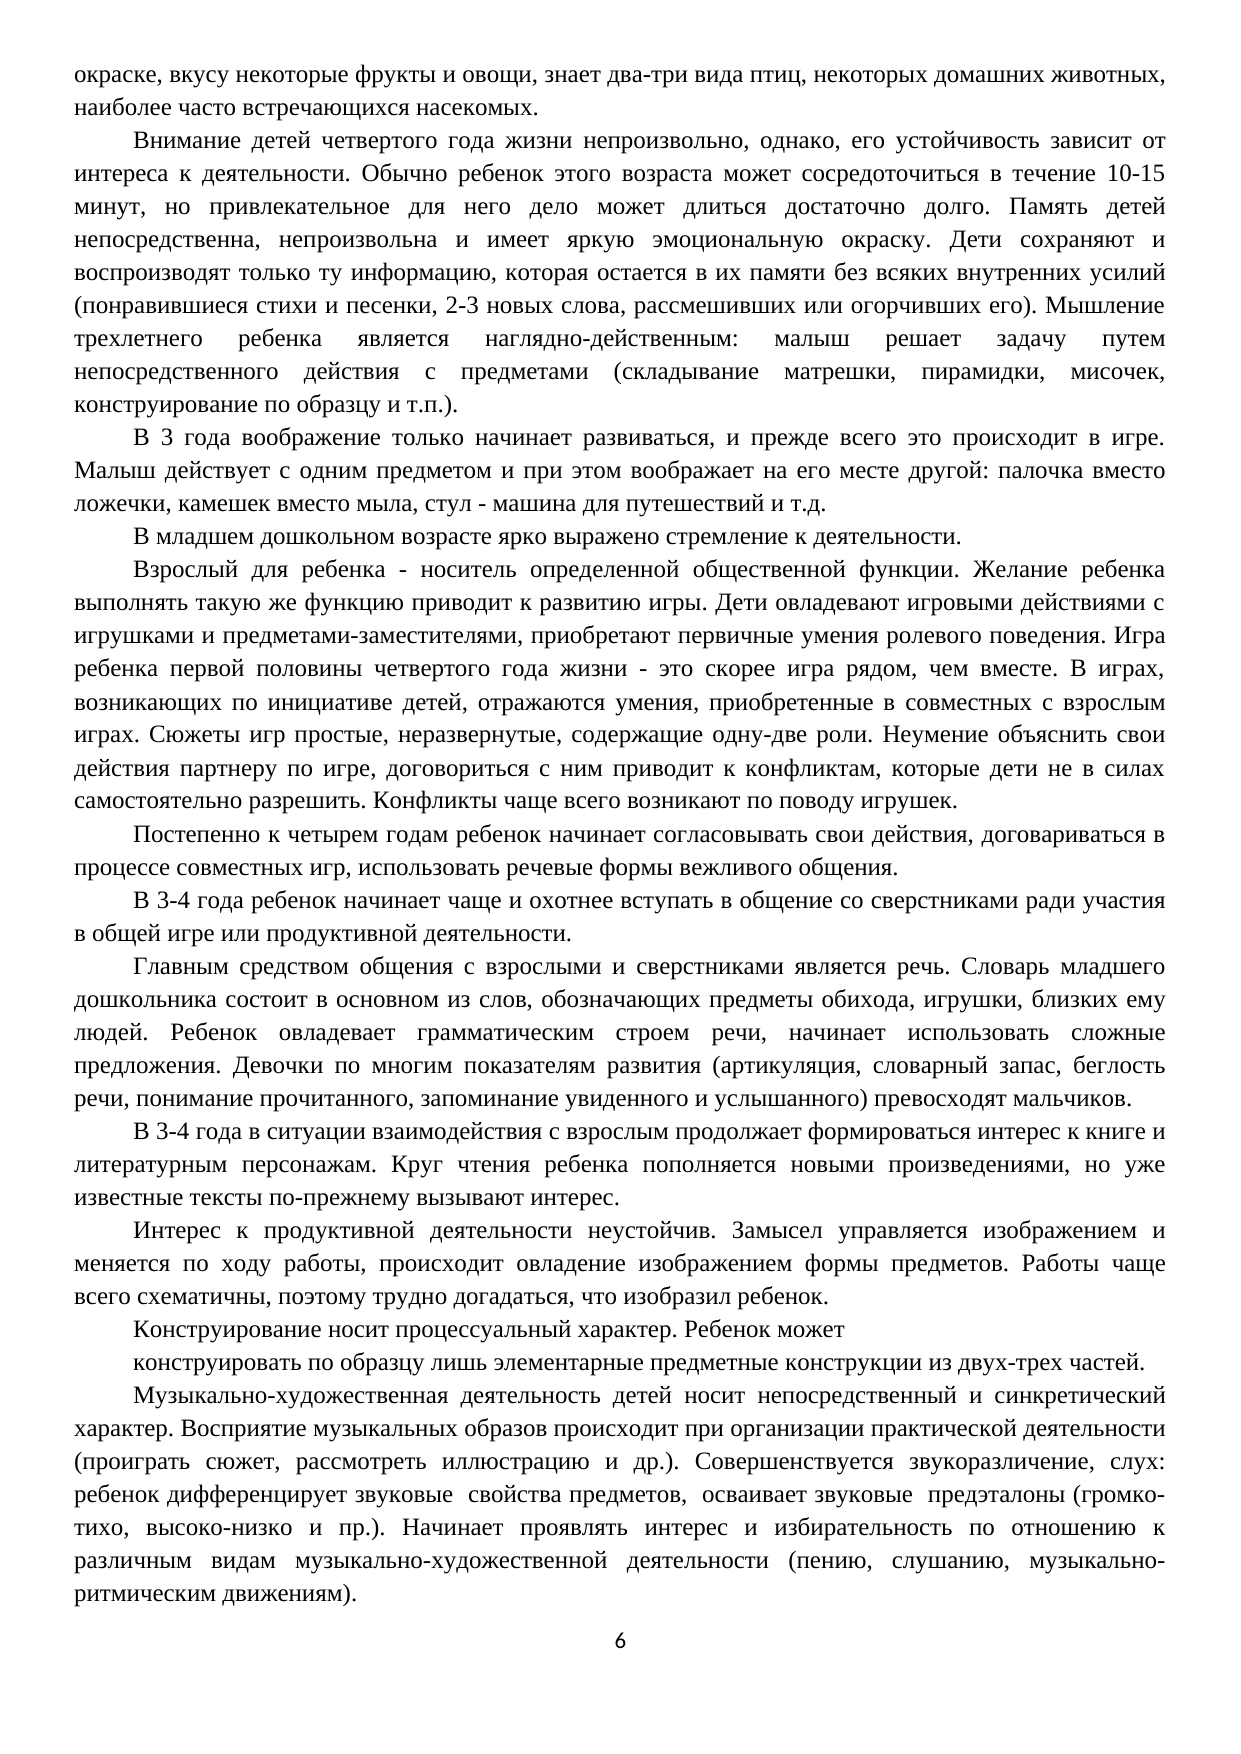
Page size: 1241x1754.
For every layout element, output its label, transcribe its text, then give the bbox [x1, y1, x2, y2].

text В 3 года воображение только начинает развиваться, и прежде всего это происходит в игре. Малыш действует с одним предметом и при этом воображает на его месте другой: палочка вместо ложечки, камешек вместо мыла, стул - машина для путешествий и т.д. [74, 422, 1167, 517]
text В младшем дошкольном возрасте ярко выражено стремление к деятельности. [74, 521, 1167, 550]
text В 3-4 года ребенок начинает чаще и охотнее вступать в общение со сверстниками ради участия в общей игре или продуктивной деятельности. [74, 885, 1167, 946]
text В 3-4 года в ситуации взаимодействия с взрослым продолжает формироваться интерес к книге и литературным персонажам. Круг чтения ребенка пополняется новыми произведениями, но уже известные тексты по-прежнему вызывают интерес. [74, 1116, 1167, 1211]
text Главным средством общения с взрослыми и сверстниками является речь. Словарь младшего дошкольника состоит в основном из слов, обозначающих предметы обихода, игрушки, близких ему людей. Ребенок овладевает грамматическим строем речи, начинает использовать сложные предложения. Девочки по многим показателям развития (артикуляция, словарный запас, беглость речи, понимание прочитанного, запоминание увиденного и услышанного) превосходят мальчиков. [74, 951, 1167, 1112]
text Конструирование носит процессуальный характер. Ребенок может [74, 1314, 1167, 1343]
text Постепенно к четырем годам ребенок начинает согласовывать свои действия, договариваться в процессе совместных игр, использовать речевые формы вежливого общения. [74, 819, 1167, 880]
text Интерес к продуктивной деятельности неустойчив. Замысел управляется изображением и меняется по ходу работы, происходит овладение изображением формы предметов. Работы чаще всего схематичны, поэтому трудно догадаться, что изобразил ребенок. [74, 1215, 1167, 1310]
text Внимание детей четвертого года жизни непроизвольно, однако, его устойчивость зависит от интереса к деятельности. Обычно ребенок этого возраста может сосредоточиться в течение 10-15 минут, но привлекательное для него дело может длиться достаточно долго. Память детей непосредственна, непроизвольна и имеет яркую эмоциональную окраску. Дети сохраняют и воспроизводят только ту информацию, которая остается в их памяти без всяких внутренних усилий (понравившиеся стихи и песенки, 2-3 новых слова, рассмешивших или огорчивших его). Мышление трехлетнего ребенка является наглядно-действенным: малыш решает задачу путем непосредственного действия с предметами (складывание матрешки, пирамидки, мисочек, конструирование по образцу и т.п.). [74, 125, 1167, 418]
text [74, 59, 1167, 121]
text конструировать по образцу лишь элементарные предметные конструкции из двух-трех частей. [74, 1347, 1167, 1376]
text Музыкально-художественная деятельность детей носит непосредственный и синкретический характер. Восприятие музыкальных образов происходит при организации практической деятельности (проиграть сюжет, рассмотреть иллюстрацию и др.). Совершенствуется звукоразличение, слух: ребенок дифференцирует звуковые свойства предметов, осваивает звуковые предэталоны (громко-тихо, высоко-низко и пр.). Начинает проявлять интерес и избирательность по отношению к различным видам музыкально-художественной деятельности (пению, слушанию, музыкально-ритмическим движениям). [74, 1380, 1167, 1607]
text Взрослый для ребенка - носитель определенной общественной функции. Желание ребенка выполнять такую же функцию приводит к развитию игры. Дети овладевают игровыми действиями с игрушками и предметами-заместителями, приобретают первичные умения ролевого поведения. Игра ребенка первой половины четвертого года жизни - это скорее игра рядом, чем вместе. В играх, возникающих по инициативе детей, отражаются умения, приобретенные в совместных с взрослым играх. Сюжеты игр простые, неразвернутые, содержащие одну-две роли. Неумение объяснить свои действия партнеру по игре, договориться с ним приводит к конфликтам, которые дети не в силах самостоятельно разрешить. Конфликты чаще всего возникают по поводу игрушек. [74, 554, 1167, 814]
